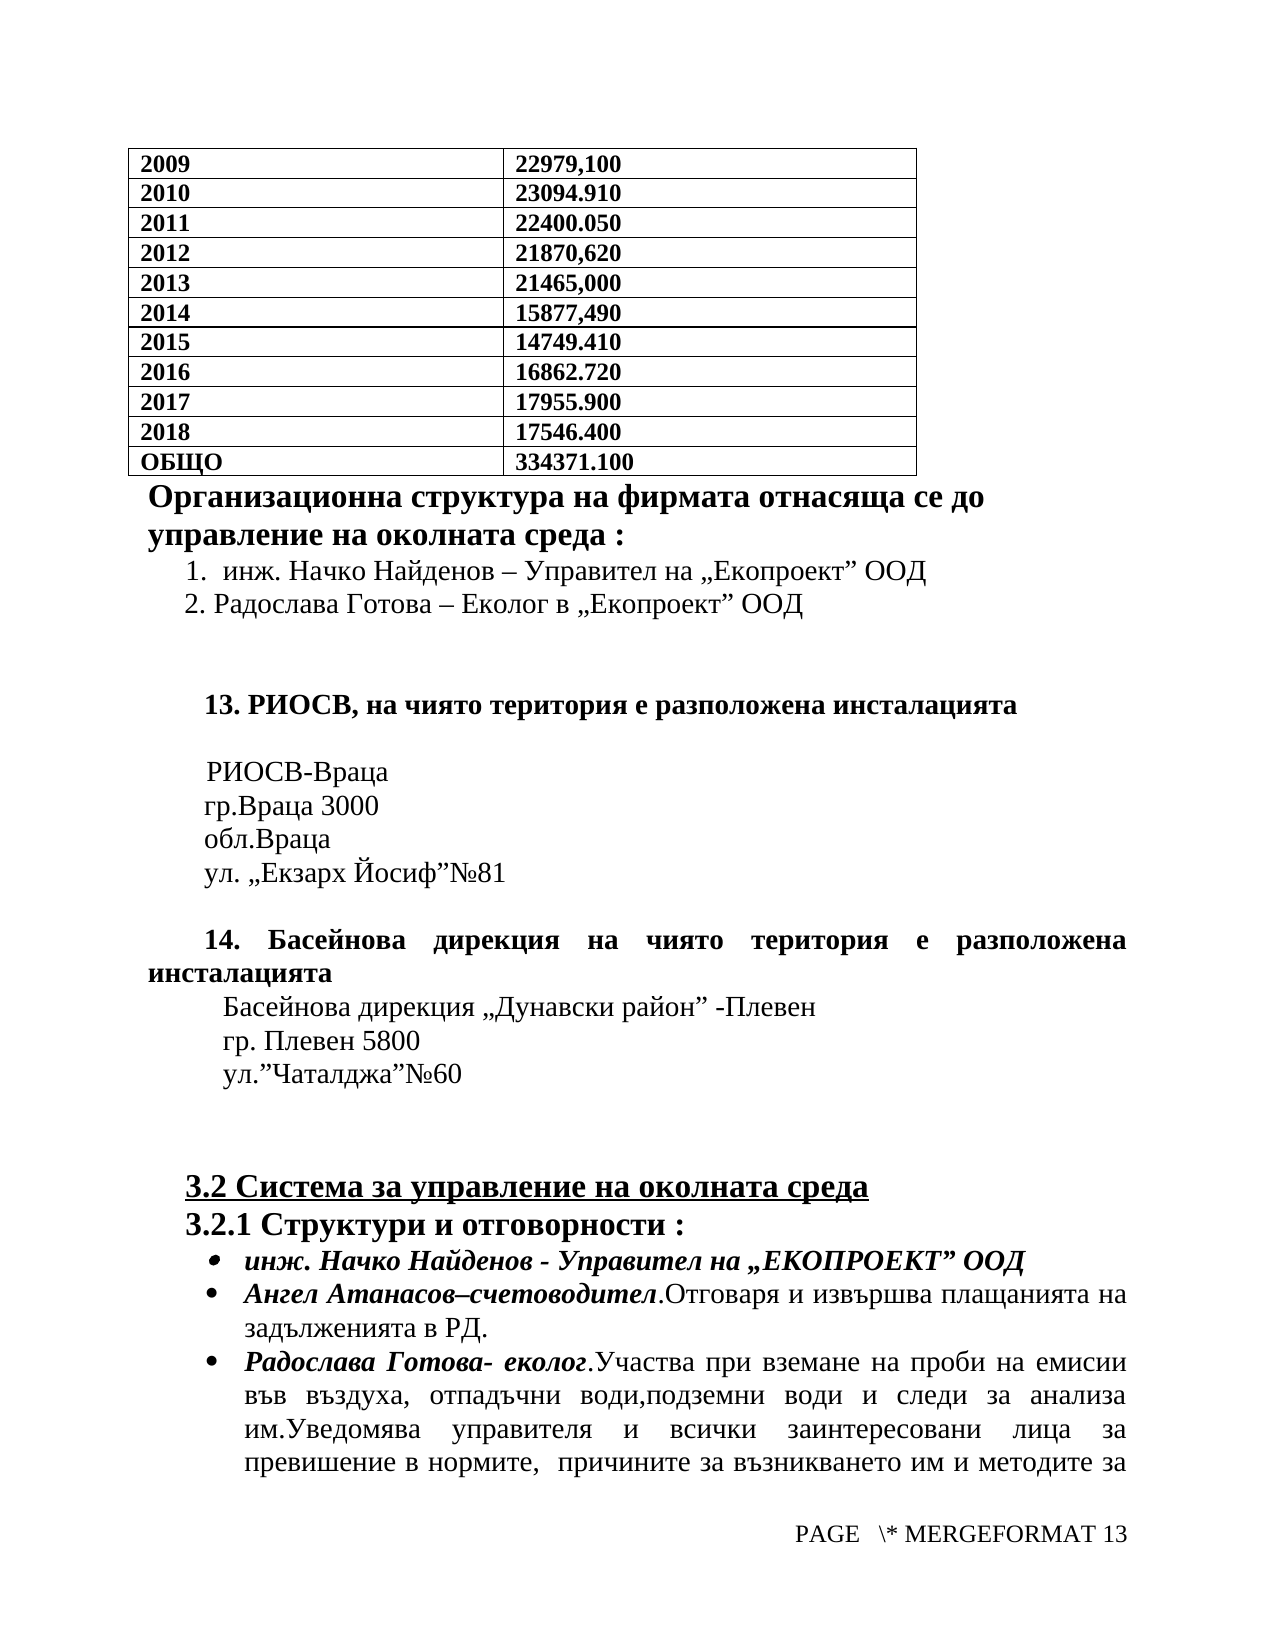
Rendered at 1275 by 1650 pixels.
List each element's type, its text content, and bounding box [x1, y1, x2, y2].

list инж. Начко Найденов – Управител на „Екопроект” ООД [185, 553, 1127, 587]
text 2. Радослава Готова – Eколог в „Екопроект” ООД [148, 587, 1127, 620]
list Ангел Атанасов–счетоводител.Отговаря и извършва плащанията на задълженията в РД. [207, 1277, 1127, 1344]
text 14. Басейнова дирекция на чиято територия е разположена инсталацията [148, 922, 1127, 989]
table_cell 2014 [129, 298, 503, 326]
text 3.2.1 Структури и отговорности : [185, 1205, 1127, 1243]
text ул.”Чаталджа”№60 [223, 1056, 1127, 1090]
table_cell 15877,490 [504, 298, 916, 326]
table_cell 17955.900 [504, 387, 916, 416]
table_cell 23094.910 [504, 179, 916, 207]
text 13. РИОСВ, на чиято територия е разположена инсталацията [148, 687, 1127, 721]
list инж. Начко Найденов - Управител на „ЕКОПРОЕКТ” ООД [207, 1243, 1127, 1277]
table_cell 2017 [129, 387, 503, 416]
table_cell 2010 [129, 179, 503, 207]
table_cell 2012 [129, 238, 503, 267]
table_cell 22979,100 [504, 149, 916, 177]
table_cell 21465,000 [504, 268, 916, 297]
table_cell 17546.400 [504, 417, 916, 446]
table_cell 16862.720 [504, 357, 916, 386]
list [207, 1344, 1127, 1478]
text Организационна структура на фирмата отнасяща се до управление на околната среда : [148, 476, 1127, 553]
table_cell 22400.050 [504, 208, 916, 237]
table_cell 14749.410 [504, 328, 916, 356]
text гр. Плевен 5800 [223, 1023, 1127, 1056]
table_cell ОБЩО [129, 447, 503, 475]
table_cell 2011 [129, 208, 503, 237]
table_cell 2015 [129, 328, 503, 356]
table_cell 2009 [129, 149, 503, 177]
text гр.Враца 3000 [148, 788, 1127, 821]
text РИОСВ-Враца [148, 754, 1127, 788]
text 3.2 Система за управление на околната среда [185, 1166, 1127, 1205]
text обл.Враца [148, 821, 1127, 855]
table_cell 2018 [129, 417, 503, 446]
text ул. „Екзарх Йосиф”№81 [148, 855, 1127, 888]
text Басейнова дирекция „Дунавски район” -Плевен [223, 989, 1127, 1023]
table_cell 21870,620 [504, 238, 916, 267]
table_cell 334371.100 [504, 447, 916, 475]
table_cell 2016 [129, 357, 503, 386]
table_cell 2013 [129, 268, 503, 297]
